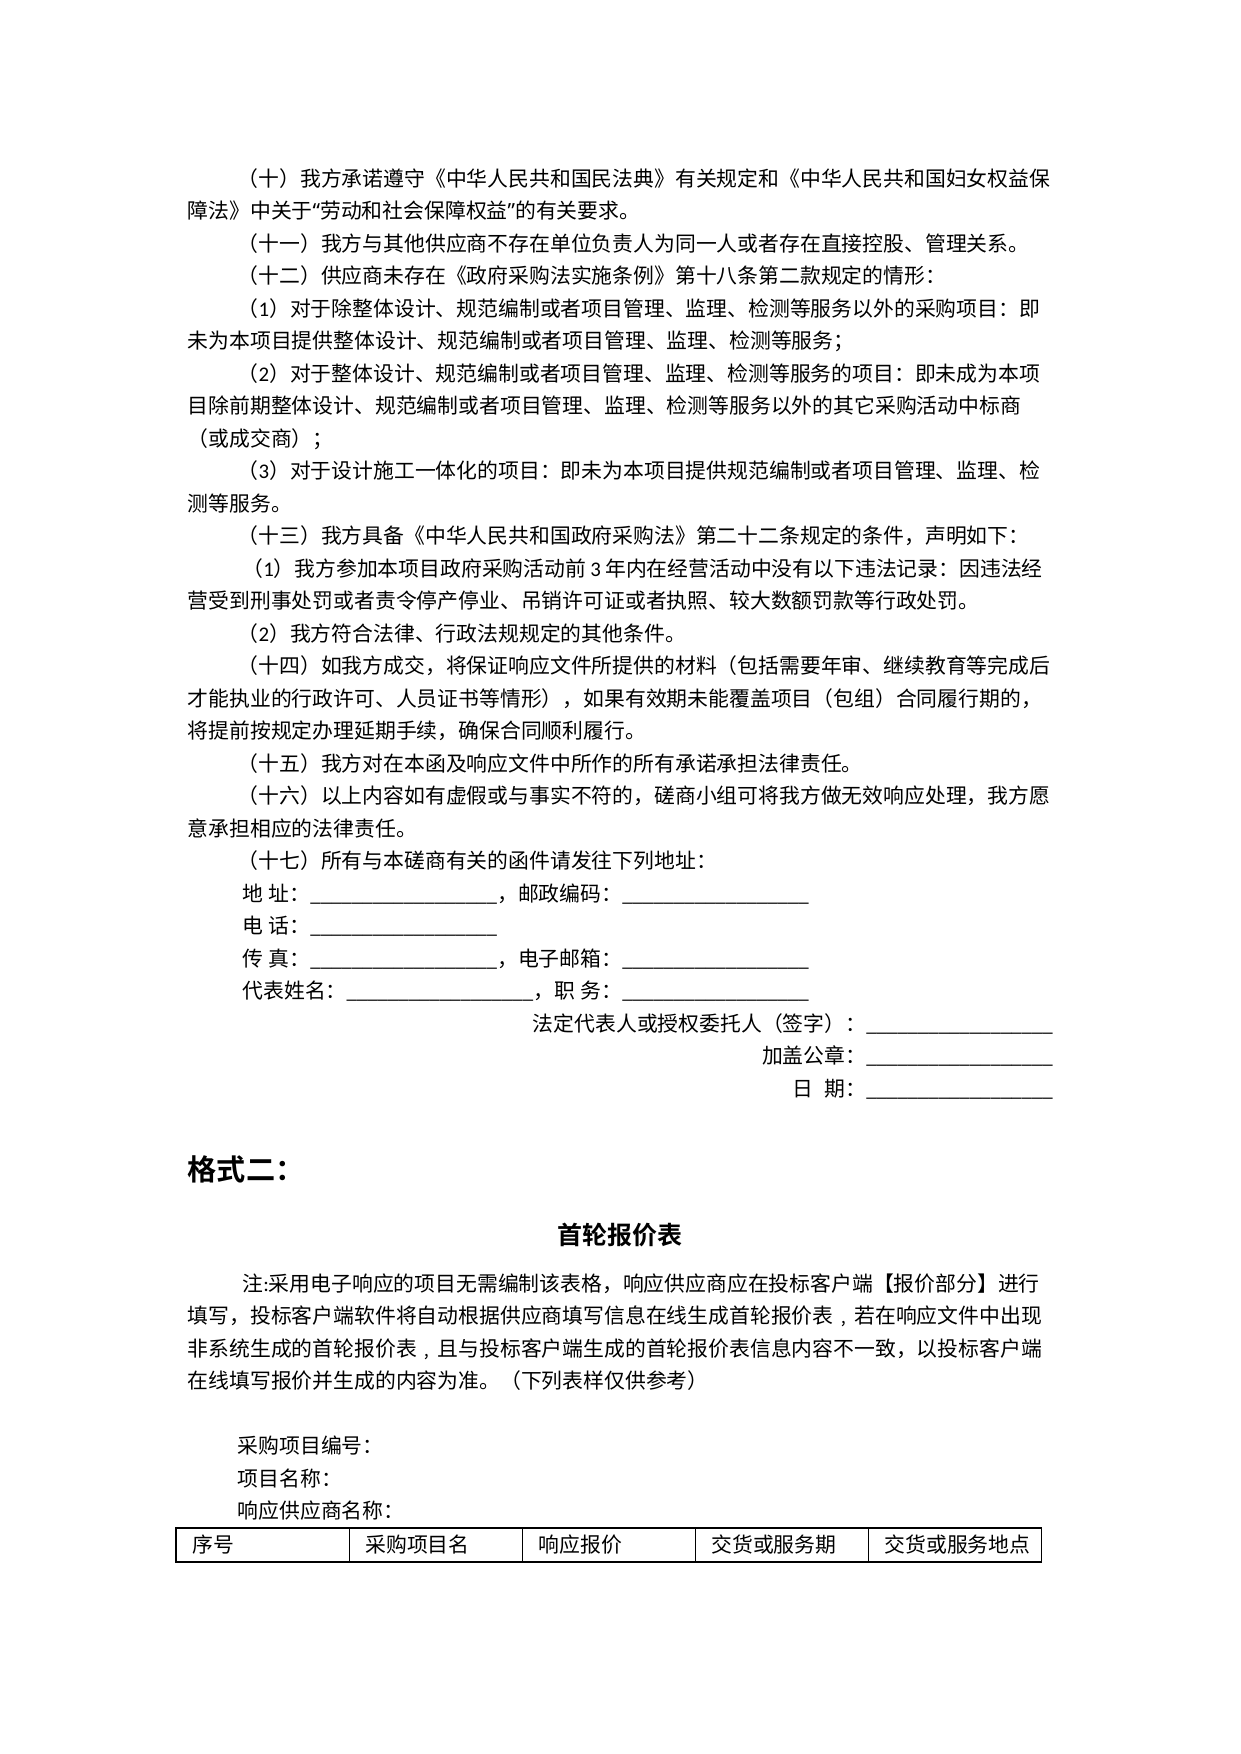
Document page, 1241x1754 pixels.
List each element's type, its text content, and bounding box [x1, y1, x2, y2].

table_header 交货或服务期 [696, 1529, 868, 1561]
text （十七）所有与本磋商有关的函件请发往下列地址： [187, 844, 1053, 877]
text （十五）我方对在本函及响应文件中所作的所有承诺承担法律责任。 [187, 747, 1053, 779]
text 地 址：__________________，邮政编码：__________________ [187, 877, 1053, 909]
table_header 序号 [177, 1529, 349, 1561]
text 首轮报价表 [187, 1202, 1053, 1267]
text 采购项目编号： [187, 1429, 1053, 1462]
text （2）我方符合法律、行政法规规定的其他条件。 [187, 617, 1053, 649]
text 传 真：__________________，电子邮箱：__________________ [187, 942, 1053, 974]
text （1）我方参加本项目政府采购活动前3年内在经营活动中没有以下违法记录：因违法经营受到刑事处罚或者责令停产停业、吊销许可证或者执照、较大数额罚款等行政处罚。 [187, 552, 1053, 617]
table_header 采购项目名称/采购包名称 [350, 1529, 522, 1561]
text （3）对于设计施工一体化的项目：即未为本项目提供规范编制或者项目管理、监理、检测等服务。 [187, 454, 1053, 519]
text （十）我方承诺遵守《中华人民共和国民法典》有关规定和《中华人民共和国妇女权益保障法》中关于“劳动和社会保障权益”的有关要求。 [187, 162, 1053, 227]
text （十三）我方具备《中华人民共和国政府采购法》第二十二条规定的条件，声明如下： [187, 519, 1053, 552]
table_header 交货或服务地点 [869, 1529, 1041, 1561]
text 加盖公章：__________________ [187, 1039, 1053, 1072]
text （十二）供应商未存在《政府采购法实施条例》第十八条第二款规定的情形： [187, 259, 1053, 292]
text 格式二： [187, 1137, 1053, 1202]
text （十六）以上内容如有虚假或与事实不符的，磋商小组可将我方做无效响应处理，我方愿意承担相应的法律责任。 [187, 779, 1053, 844]
text 代表姓名：__________________，职 务：__________________ [187, 974, 1053, 1007]
table_header 响应报价（元/%） [523, 1529, 695, 1561]
text 法定代表人或授权委托人（签字）：__________________ [187, 1007, 1053, 1039]
text 项目名称： [187, 1462, 1053, 1494]
text 注:采用电子响应的项目无需编制该表格，响应供应商应在投标客户端【报价部分】进行填写，投标客户端软件将自动根据供应商填写信息在线生成首轮报价表﹐若在响应文件中出现非系统生成的首轮报价表﹐且与投标客户端生成的首轮报价表信息内容不一致，以投标客户端在线填写报价并生成的内容为准。（下列表样仅供参考） [187, 1267, 1053, 1429]
text 电 话：__________________ [187, 909, 1053, 942]
text （十一）我方与其他供应商不存在单位负责人为同一人或者存在直接控股、管理关系。 [187, 227, 1053, 259]
text （十四）如我方成交，将保证响应文件所提供的材料（包括需要年审、继续教育等完成后才能执业的行政许可、人员证书等情形），如果有效期未能覆盖项目（包组）合同履行期的，将提前按规定办理延期手续，确保合同顺利履行。 [187, 649, 1053, 747]
text （2）对于整体设计、规范编制或者项目管理、监理、检测等服务的项目：即未成为本项目除前期整体设计、规范编制或者项目管理、监理、检测等服务以外的其它采购活动中标商（或成交商）； [187, 357, 1053, 454]
text （1）对于除整体设计、规范编制或者项目管理、监理、检测等服务以外的采购项目：即未为本项目提供整体设计、规范编制或者项目管理、监理、检测等服务； [187, 292, 1053, 357]
text 响应供应商名称： [187, 1494, 1053, 1527]
text 日 期：__________________ [187, 1072, 1053, 1104]
